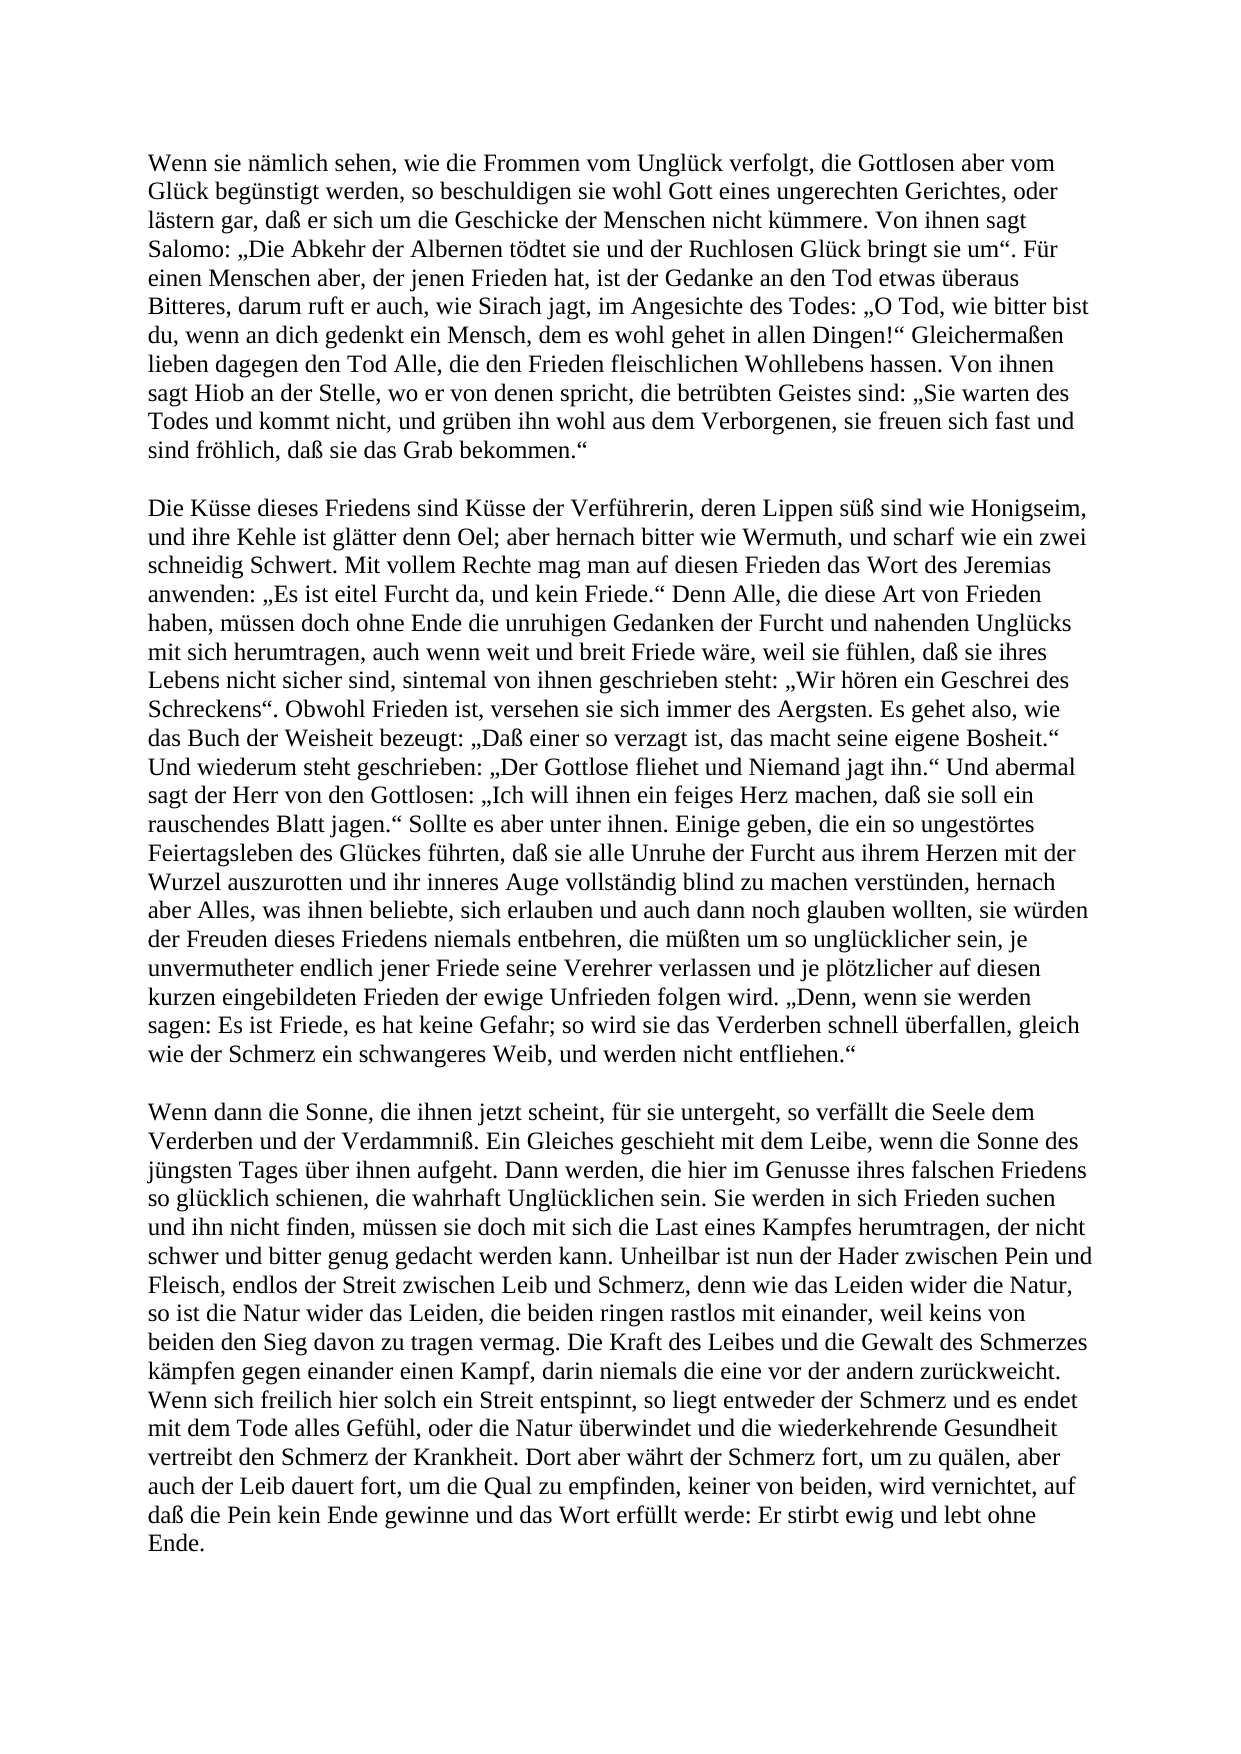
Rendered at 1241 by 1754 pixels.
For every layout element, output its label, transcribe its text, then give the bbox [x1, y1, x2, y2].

text Die Küsse dieses Friedens sind Küsse der Verführerin, deren Lippen süß sind wie Honigseim, und ihre Kehle ist glätter denn Oel; aber hernach bitter wie Wermuth, und scharf wie ein zwei schneidig Schwert. Mit vollem Rechte mag man auf diesen Frieden das Wort des Jeremias anwenden: „Es ist eitel Furcht da, und kein Friede.“ Denn Alle, die diese Art von Frieden haben, müssen doch ohne Ende die unruhigen Gedanken der Furcht und nahenden Unglücks mit sich herumtragen, auch wenn weit und breit Friede wäre, weil sie fühlen, daß sie ihres Lebens nicht sicher sind, sintemal von ihnen geschrieben steht: „Wir hören ein Geschrei des Schreckens“. Obwohl Frieden ist, versehen sie sich immer des Aergsten. Es gehet also, wie das Buch der Weisheit bezeugt: „Daß einer so verzagt ist, das macht seine eigene Bosheit.“ Und wiederum steht geschrieben: „Der Gottlose fliehet und Niemand jagt ihn.“ Und abermal sagt der Herr von den Gottlosen: „Ich will ihnen ein feiges Herz machen, daß sie soll ein rauschendes Blatt jagen.“ Sollte es aber unter ihnen. Einige geben, die ein so ungestörtes Feiertagsleben des Glückes führten, daß sie alle Unruhe der Furcht aus ihrem Herzen mit der Wurzel auszurotten und ihr inneres Auge vollständig blind zu machen verstünden, hernach aber Alles, was ihnen beliebte, sich erlauben und auch dann noch glauben wollten, sie würden der Freuden dieses Friedens niemals entbehren, die müßten um so unglücklicher sein, je unvermutheter endlich jener Friede seine Verehrer verlassen und je plötzlicher auf diesen kurzen eingebildeten Frieden der ewige Unfrieden folgen wird. „Denn, wenn sie werden sagen: Es ist Friede, es hat keine Gefahr; so wird sie das Verderben schnell überfallen, gleich wie der Schmerz ein schwangeres Weib, und werden nicht entfliehen.“ [148, 493, 1093, 1068]
text Wenn dann die Sonne, die ihnen jetzt scheint, für sie untergeht, so verfällt die Seele dem Verderben und der Verdammniß. Ein Gleiches geschieht mit dem Leibe, wenn die Sonne des jüngsten Tages über ihnen aufgeht. Dann werden, die hier im Genusse ihres falschen Friedens so glücklich schienen, die wahrhaft Unglücklichen sein. Sie werden in sich Frieden suchen und ihn nicht finden, müssen sie doch mit sich die Last eines Kampfes herumtragen, der nicht schwer und bitter genug gedacht werden kann. Unheilbar ist nun der Hader zwischen Pein und Fleisch, endlos der Streit zwischen Leib und Schmerz, denn wie das Leiden wider die Natur, so ist die Natur wider das Leiden, die beiden ringen rastlos mit einander, weil keins von beiden den Sieg davon zu tragen vermag. Die Kraft des Leibes und die Gewalt des Schmerzes kämpfen gegen einander einen Kampf, darin niemals die eine vor der andern zurückweicht. Wenn sich freilich hier solch ein Streit entspinnt, so liegt entweder der Schmerz und es endet mit dem Tode alles Gefühl, oder die Natur überwindet und die wiederkehrende Gesundheit vertreibt den Schmerz der Krankheit. Dort aber währt der Schmerz fort, um zu quälen, aber auch der Leib dauert fort, um die Qual zu empfinden, keiner von beiden, wird vernichtet, auf daß die Pein kein Ende gewinne und das Wort erfüllt werde: Er stirbt ewig und lebt ohne Ende. [148, 1097, 1093, 1557]
text Wenn sie nämlich sehen, wie die Frommen vom Unglück verfolgt, die Gottlosen aber vom Glück begünstigt werden, so beschuldigen sie wohl Gott eines ungerechten Gerichtes, oder lästern gar, daß er sich um die Geschicke der Menschen nicht kümmere. Von ihnen sagt Salomo: „Die Abkehr der Albernen tödtet sie und der Ruchlosen Glück bringt sie um“. Für einen Menschen aber, der jenen Frieden hat, ist der Gedanke an den Tod etwas überaus Bitteres, darum ruft er auch, wie Sirach jagt, im Angesichte des Todes: „O Tod, wie bitter bist du, wenn an dich gedenkt ein Mensch, dem es wohl gehet in allen Dingen!“ Gleichermaßen lieben dagegen den Tod Alle, die den Frieden fleischlichen Wohllebens hassen. Von ihnen sagt Hiob an der Stelle, wo er von denen spricht, die betrübten Geistes sind: „Sie warten des Todes und kommt nicht, und grüben ihn wohl aus dem Verborgenen, sie freuen sich fast und sind fröhlich, daß sie das Grab bekommen.“ [148, 148, 1093, 464]
